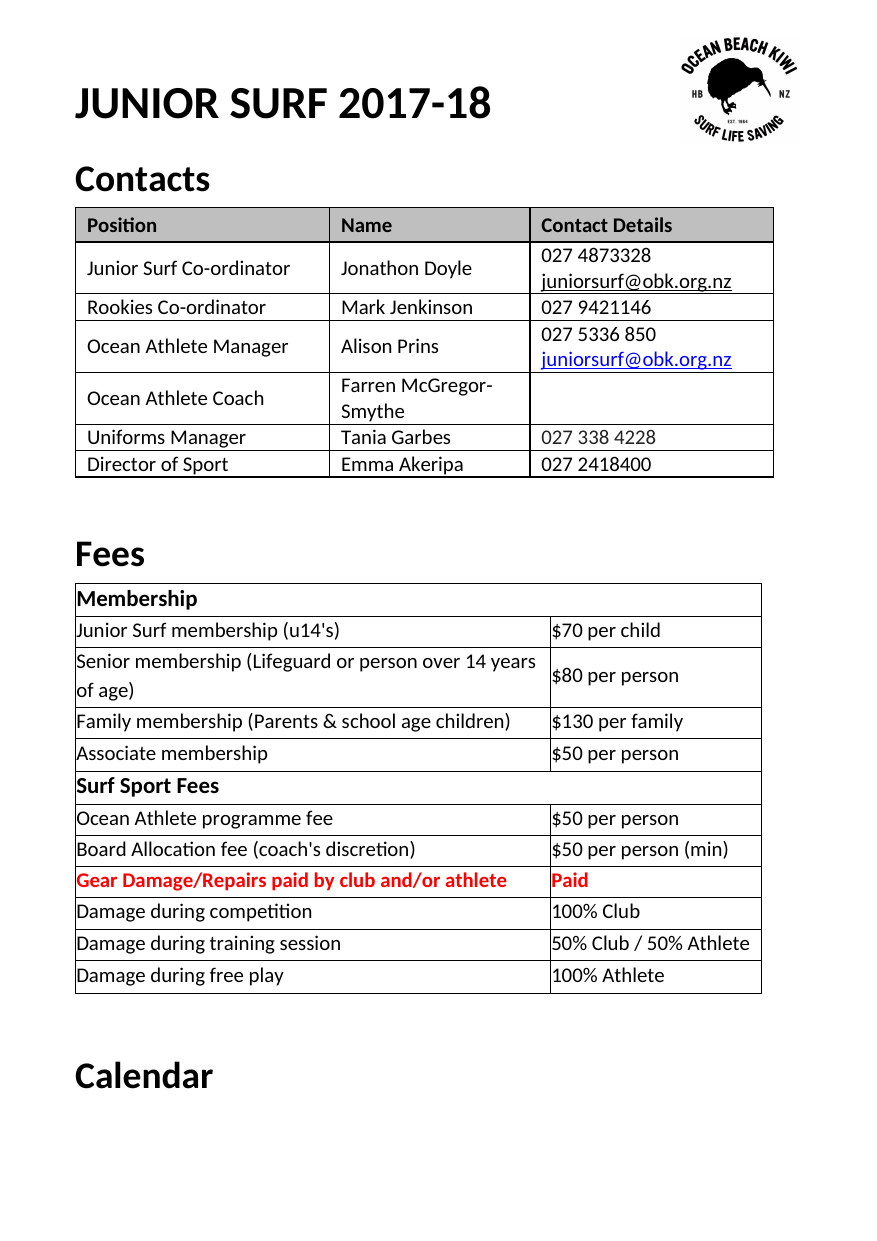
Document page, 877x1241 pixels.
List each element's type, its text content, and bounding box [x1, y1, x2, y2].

table_cell Surf Sport Fees [76, 772, 761, 803]
table_cell Ocean Athlete programme fee [76, 805, 550, 835]
table_cell Alison Prins [330, 321, 529, 372]
table_cell 100% Club [551, 898, 761, 928]
table_cell Farren McGregor-Smythe [330, 373, 529, 423]
table_cell Ocean Athlete Coach [76, 373, 329, 423]
table_cell 027 9421146 [531, 294, 773, 320]
table_cell Damage during competition [76, 898, 550, 928]
table_cell 027 2418400 [531, 451, 773, 476]
table_cell Ocean Athlete Manager [76, 321, 329, 372]
table_cell $50 per person [551, 739, 761, 771]
picture [677, 35, 802, 144]
table_cell Associate membership [76, 739, 550, 771]
table_header Contact Details [531, 208, 773, 241]
table_cell Director of Sport [76, 451, 329, 476]
table_cell 027 4873328 juniorsurf@obk.org.nz [531, 243, 773, 293]
table_cell Mark Jenkinson [330, 294, 529, 320]
table_cell [531, 373, 773, 423]
table_header Position [76, 208, 329, 241]
table_cell 100% Athlete [551, 961, 761, 993]
table_cell $50 per person (min) [551, 836, 761, 866]
table_cell Uniforms Manager [76, 425, 329, 450]
table_cell $70 per child [551, 617, 761, 647]
table_cell Gear Damage/Repairs paid by club and/or athlete [76, 867, 550, 897]
table_cell $130 per family [551, 708, 761, 738]
text Calendar [75, 1052, 802, 1098]
table_cell Jonathon Doyle [330, 243, 529, 293]
table_cell 50% Club / 50% Athlete [551, 930, 761, 960]
table_header Name [330, 208, 529, 241]
table_cell Tania Garbes [330, 425, 529, 450]
text Contacts [75, 154, 802, 200]
table_header Membership [76, 584, 761, 616]
table_cell Board Allocation fee (coach's discretion) [76, 836, 550, 866]
table_cell 027 338 4228 [531, 425, 773, 450]
table_cell Paid [551, 867, 761, 897]
text Fees [75, 530, 798, 576]
table_cell Rookies Co-ordinator [76, 294, 329, 320]
table_cell 027 5336 850 juniorsurf@obk.org.nz [531, 321, 773, 372]
table_cell Damage during free play [76, 961, 550, 993]
table_cell Senior membership (Lifeguard or person over 14 years of age) [76, 648, 550, 707]
table_cell Junior Surf membership (u14's) [76, 617, 550, 647]
table_cell Emma Akeripa [330, 451, 529, 476]
table_cell Damage during training session [76, 930, 550, 960]
table_cell $50 per person [551, 805, 761, 835]
table_cell Family membership (Parents & school age children) [76, 708, 550, 738]
table_cell Junior Surf Co-ordinator [76, 243, 329, 293]
table_cell $80 per person [551, 648, 761, 707]
